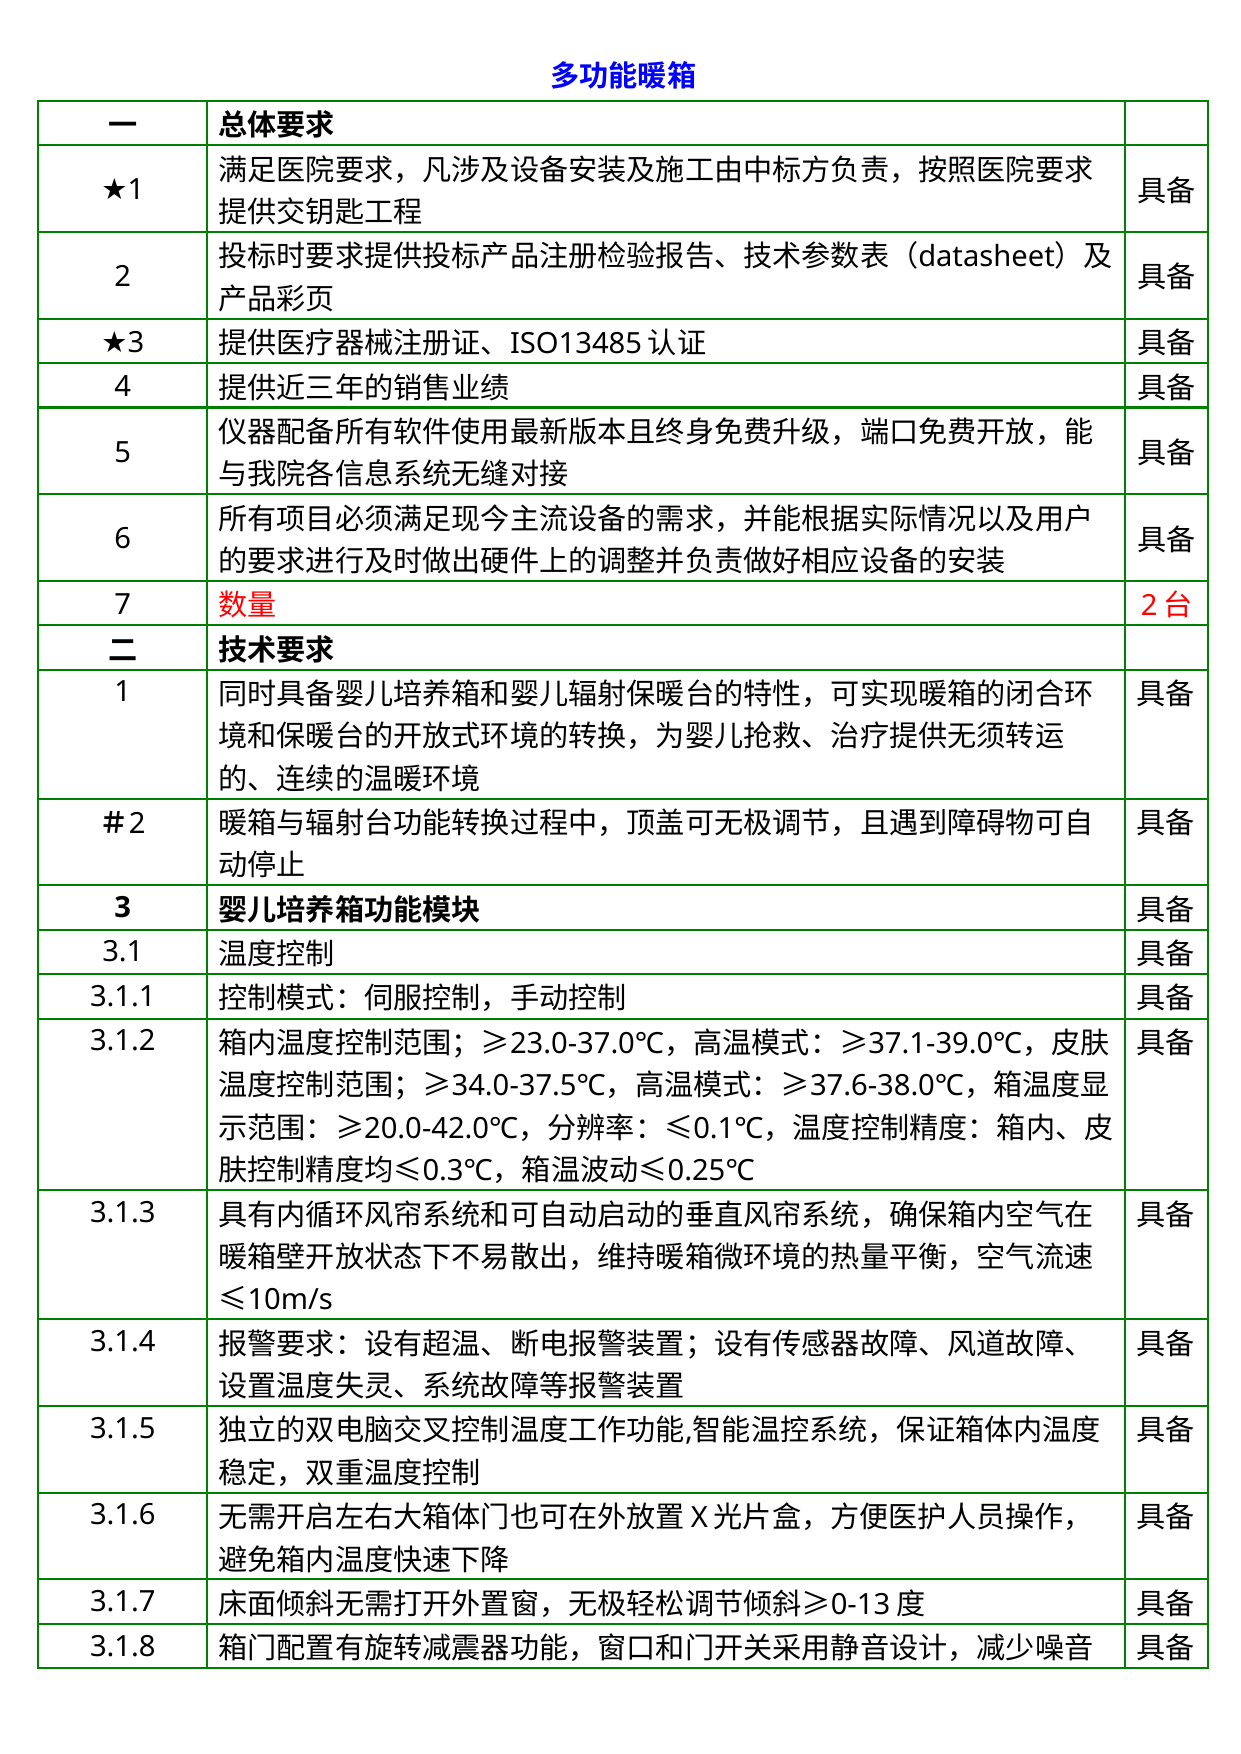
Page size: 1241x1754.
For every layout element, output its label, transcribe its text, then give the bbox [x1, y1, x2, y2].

table_cell 具备 [1126, 800, 1207, 884]
table_cell 具备 [1126, 146, 1207, 231]
table_cell [1126, 626, 1207, 669]
table_cell 3 [39, 886, 206, 929]
table_cell 具备 [1126, 886, 1207, 929]
table_cell 3.1.7 [39, 1580, 206, 1623]
table_cell 6 [39, 495, 206, 580]
table_cell 1 [39, 671, 206, 798]
table_cell 提供近三年的销售业绩 [208, 364, 1124, 406]
table_cell 床面倾斜无需打开外置窗，无极轻松调节倾斜≥0-13度 [208, 1580, 1124, 1623]
table_cell 婴儿培养箱功能模块 [208, 886, 1124, 929]
table_cell 总体要求 [208, 102, 1124, 144]
table_cell [1126, 102, 1207, 144]
table_cell 3.1.6 [39, 1494, 206, 1578]
table_cell 3.1.2 [39, 1020, 206, 1189]
table_cell 5 [39, 409, 206, 493]
table_cell 提供医疗器械注册证、ISO13485认证 [208, 320, 1124, 362]
table_cell 技术要求 [208, 626, 1124, 669]
table_cell ★1 [39, 146, 206, 231]
table_cell 具备 [1126, 233, 1207, 318]
table_cell 一 [39, 102, 206, 144]
table_cell 具备 [1126, 671, 1207, 798]
table_cell 暖箱与辐射台功能转换过程中，顶盖可无极调节，且遇到障碍物可自动停止 [208, 800, 1124, 884]
table_cell 仪器配备所有软件使用最新版本且终身免费升级，端口免费开放，能与我院各信息系统无缝对接 [208, 409, 1124, 493]
table_cell 具有内循环风帘系统和可自动启动的垂直风帘系统，确保箱内空气在暖箱壁开放状态下不易散出，维持暖箱微环境的热量平衡，空气流速≤10m/s [208, 1191, 1124, 1318]
table_cell 2台 [1126, 582, 1207, 624]
table_cell 温度控制 [208, 931, 1124, 973]
table_cell 2 [39, 233, 206, 318]
table_cell 具备 [1126, 364, 1207, 406]
table_header 多功能暖箱 [38, 48, 1208, 100]
table_cell 4 [39, 364, 206, 406]
table_cell 独立的双电脑交叉控制温度工作功能,智能温控系统，保证箱体内温度稳定，双重温度控制 [208, 1407, 1124, 1492]
table_cell 3.1.5 [39, 1407, 206, 1492]
table_cell 箱内温度控制范围；≥23.0-37.0℃，高温模式：≥37.1-39.0℃，皮肤温度控制范围；≥34.0-37.5℃，高温模式：≥37.6-38.0℃，箱温度显示范围：≥20.0-42.0℃，分辨率：≤0.1℃，温度控制精度：箱内、皮肤控制精度均≤0.3℃，箱温波动≤0.25℃ [208, 1020, 1124, 1189]
table_cell 具备 [1126, 1625, 1207, 1667]
table_cell 具备 [1126, 975, 1207, 1017]
table_cell 3.1.3 [39, 1191, 206, 1318]
table_cell 3.1 [39, 931, 206, 973]
table_cell 数量 [208, 582, 1124, 624]
table_cell 同时具备婴儿培养箱和婴儿辐射保暖台的特性，可实现暖箱的闭合环境和保暖台的开放式环境的转换，为婴儿抢救、治疗提供无须转运的、连续的温暖环境 [208, 671, 1124, 798]
table_cell 具备 [1126, 1407, 1207, 1492]
table_cell 7 [39, 582, 206, 624]
table_cell 控制模式：伺服控制，手动控制 [208, 975, 1124, 1017]
table_cell 所有项目必须满足现今主流设备的需求，并能根据实际情况以及用户的要求进行及时做出硬件上的调整并负责做好相应设备的安装 [208, 495, 1124, 580]
table_cell 具备 [1126, 495, 1207, 580]
table_cell 报警要求：设有超温、断电报警装置；设有传感器故障、风道故障、设置温度失灵、系统故障等报警装置 [208, 1320, 1124, 1405]
table_cell 二 [39, 626, 206, 669]
table_cell 满足医院要求，凡涉及设备安装及施工由中标方负责，按照医院要求提供交钥匙工程 [208, 146, 1124, 231]
table_cell 具备 [1126, 320, 1207, 362]
table_cell 具备 [1126, 1580, 1207, 1623]
table_cell 3.1.4 [39, 1320, 206, 1405]
table_cell ★3 [39, 320, 206, 362]
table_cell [208, 1625, 1124, 1667]
table_cell 具备 [1126, 1020, 1207, 1189]
table_cell ＃2 [39, 800, 206, 884]
table_cell 具备 [1126, 1494, 1207, 1578]
table_cell 3.1.8 [39, 1625, 206, 1667]
table_cell 投标时要求提供投标产品注册检验报告、技术参数表（datasheet）及产品彩页 [208, 233, 1124, 318]
table_cell 3.1.1 [39, 975, 206, 1017]
table_cell 具备 [1126, 409, 1207, 493]
table_cell 具备 [1126, 1191, 1207, 1318]
table_cell 无需开启左右大箱体门也可在外放置X光片盒，方便医护人员操作，避免箱内温度快速下降 [208, 1494, 1124, 1578]
table_cell 具备 [1126, 1320, 1207, 1405]
table_cell 具备 [1126, 931, 1207, 973]
